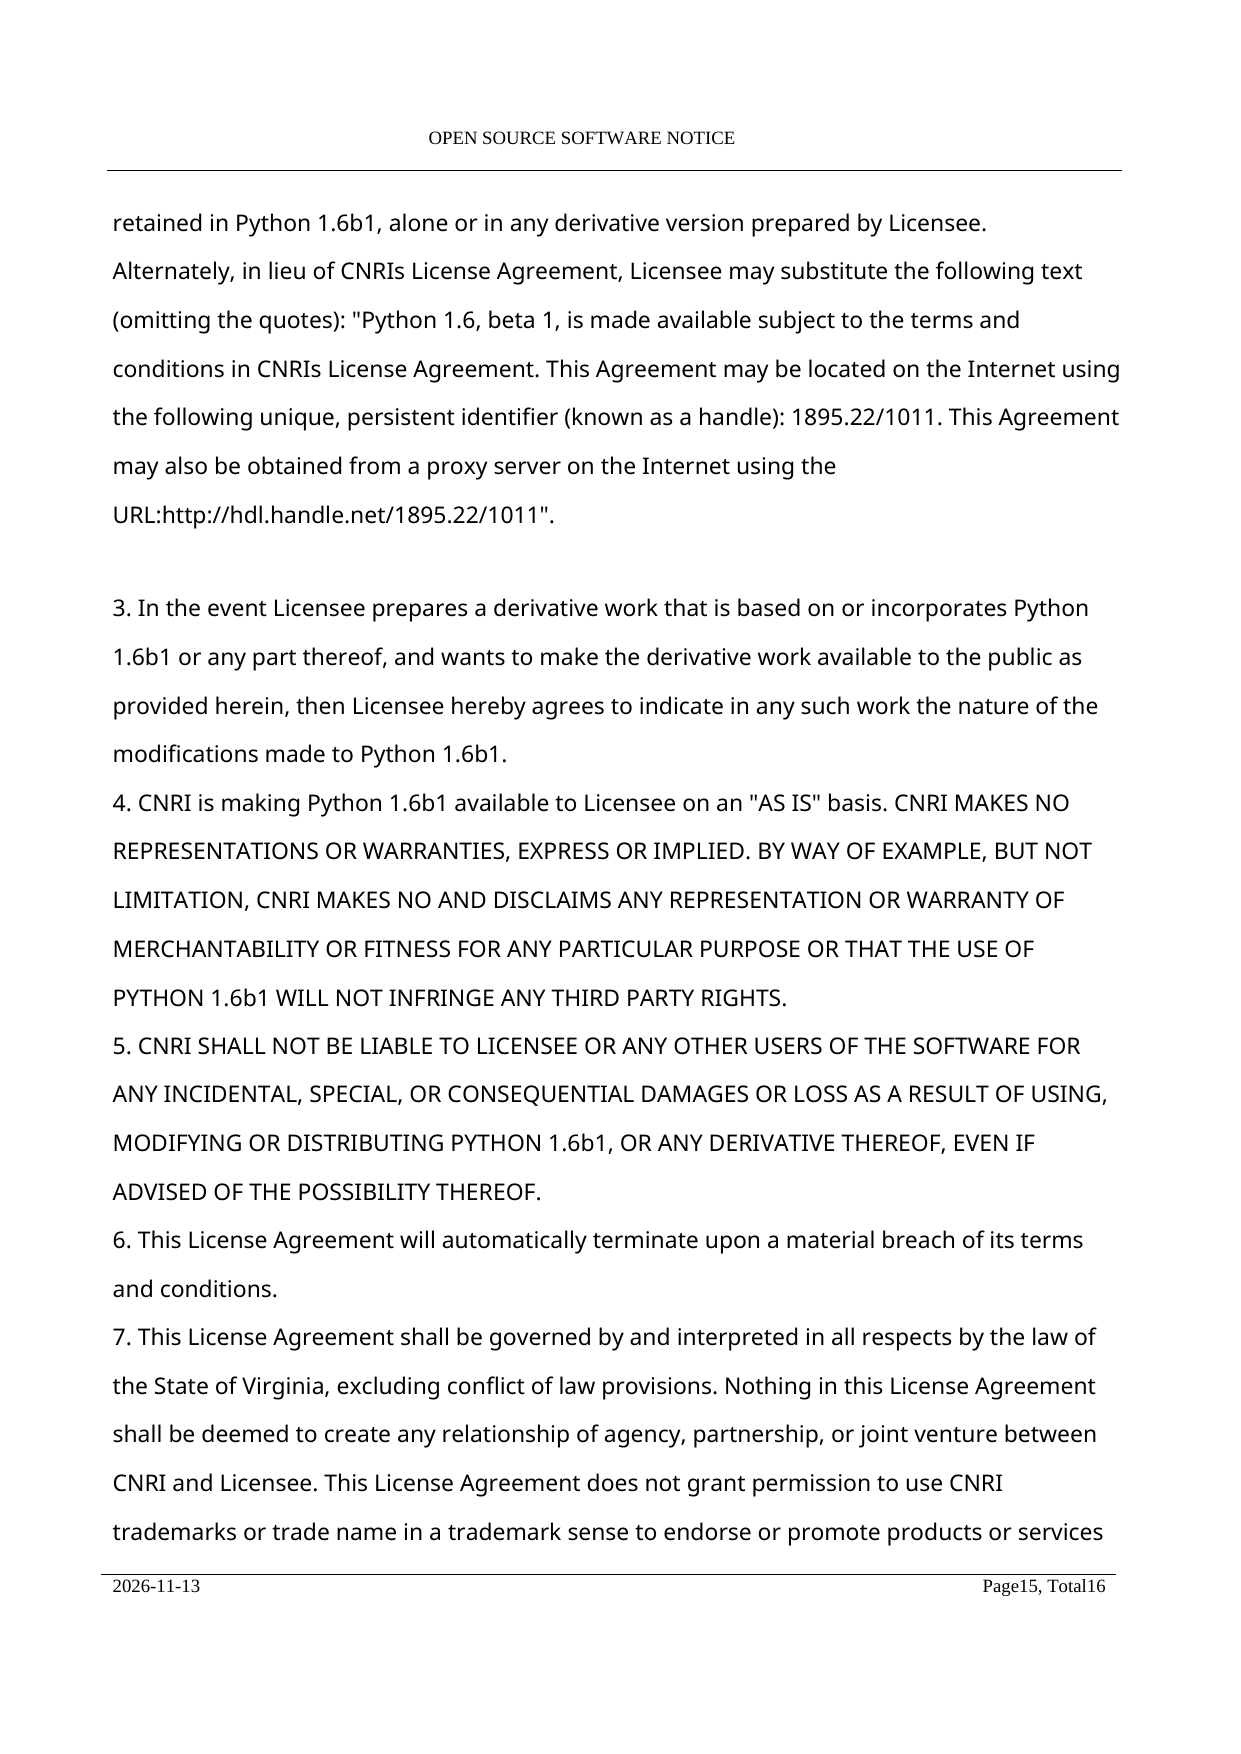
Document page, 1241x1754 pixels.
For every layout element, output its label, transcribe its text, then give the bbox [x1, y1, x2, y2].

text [112, 1320, 1128, 1548]
text Alternately, in lieu of CNRIs License Agreement, Licensee may substitute the following text (omitting the quotes): "Python 1.6, beta 1, is made available subject to the terms and conditions in CNRIs License Agreement. This Agreement may be located on the Internet using the following unique, persistent identifier (known as a handle): 1895.22/1011. This Agreement may also be obtained from a proxy server on the Internet using the URL:http://hdl.handle.net/1895.22/1011". [112, 254, 1128, 531]
text 6. This License Agreement will automatically terminate upon a material breach of its terms and conditions. [112, 1223, 1128, 1304]
text 4. CNRI is making Python 1.6b1 available to Licensee on an "AS IS" basis. CNRI MAKES NO REPRESENTATIONS OR WARRANTIES, EXPRESS OR IMPLIED. BY WAY OF EXAMPLE, BUT NOT LIMITATION, CNRI MAKES NO AND DISCLAIMS ANY REPRESENTATION OR WARRANTY OF MERCHANTABILITY OR FITNESS FOR ANY PARTICULAR PURPOSE OR THAT THE USE OF PYTHON 1.6b1 WILL NOT INFRINGE ANY THIRD PARTY RIGHTS. [112, 786, 1128, 1013]
text 5. CNRI SHALL NOT BE LIABLE TO LICENSEE OR ANY OTHER USERS OF THE SOFTWARE FOR ANY INCIDENTAL, SPECIAL, OR CONSEQUENTIAL DAMAGES OR LOSS AS A RESULT OF USING, MODIFYING OR DISTRIBUTING PYTHON 1.6b1, OR ANY DERIVATIVE THEREOF, EVEN IF ADVISED OF THE POSSIBILITY THEREOF. [112, 1029, 1128, 1208]
text 3. In the event Licensee prepares a derivative work that is based on or incorporates Python 1.6b1 or any part thereof, and wants to make the derivative work available to the public as provided herein, then Licensee hereby agrees to indicate in any such work the nature of the modifications made to Python 1.6b1. [112, 591, 1128, 770]
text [112, 206, 1128, 239]
